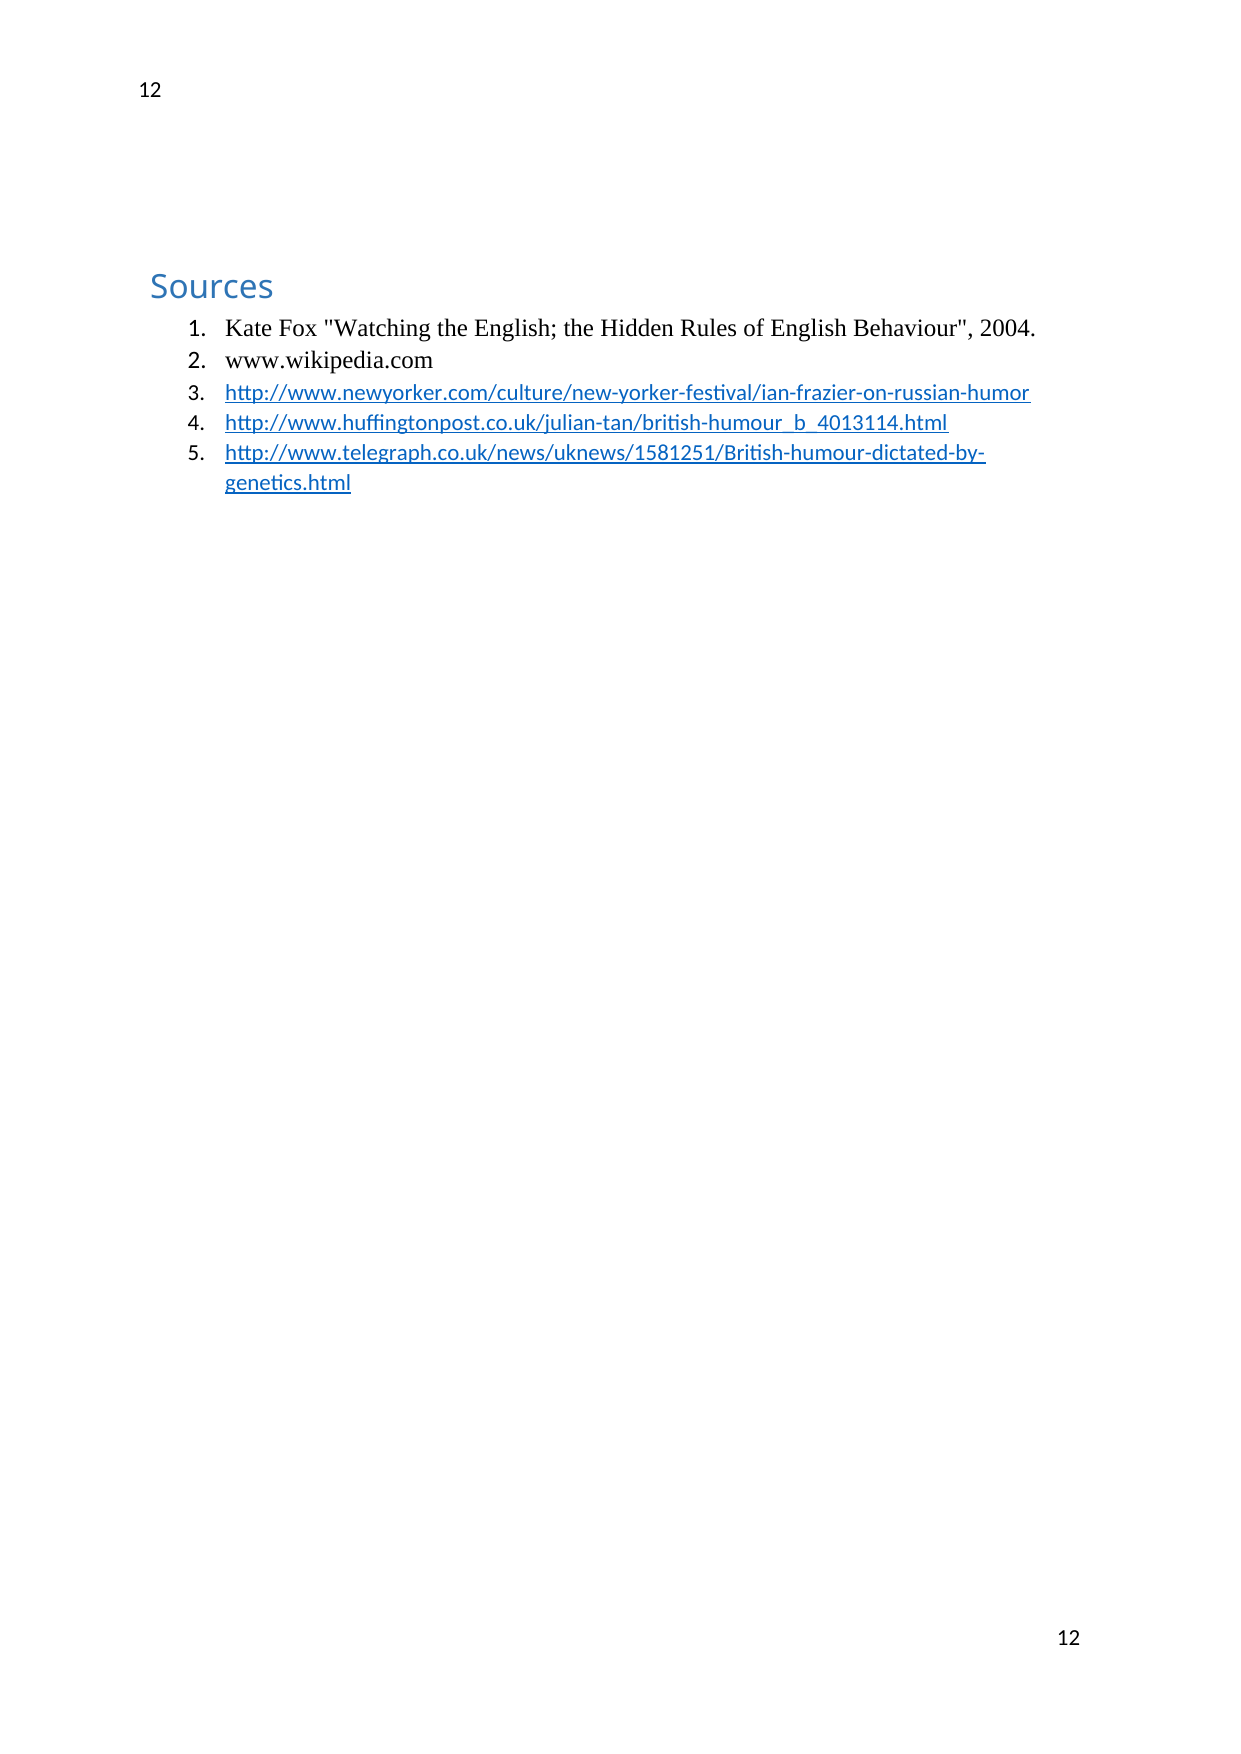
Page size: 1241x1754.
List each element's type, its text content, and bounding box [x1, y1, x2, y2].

list http://www.newyorker.com/culture/new-yorker-festival/ian-frazier-on-russian-humor [187, 378, 1090, 406]
list http://www.telegraph.co.uk/news/uknews/1581251/British-humour-dictated-by-genetics.html [187, 438, 1090, 496]
list http://www.huffingtonpost.co.uk/julian-tan/british-humour_b_4013114.html [187, 408, 1090, 436]
subtitle Sources [150, 263, 1090, 308]
list www.wikipedia.com [187, 345, 1090, 375]
list Kate Fox "Watching the English; the Hidden Rules of English Behaviour", 2004. [187, 312, 1090, 342]
